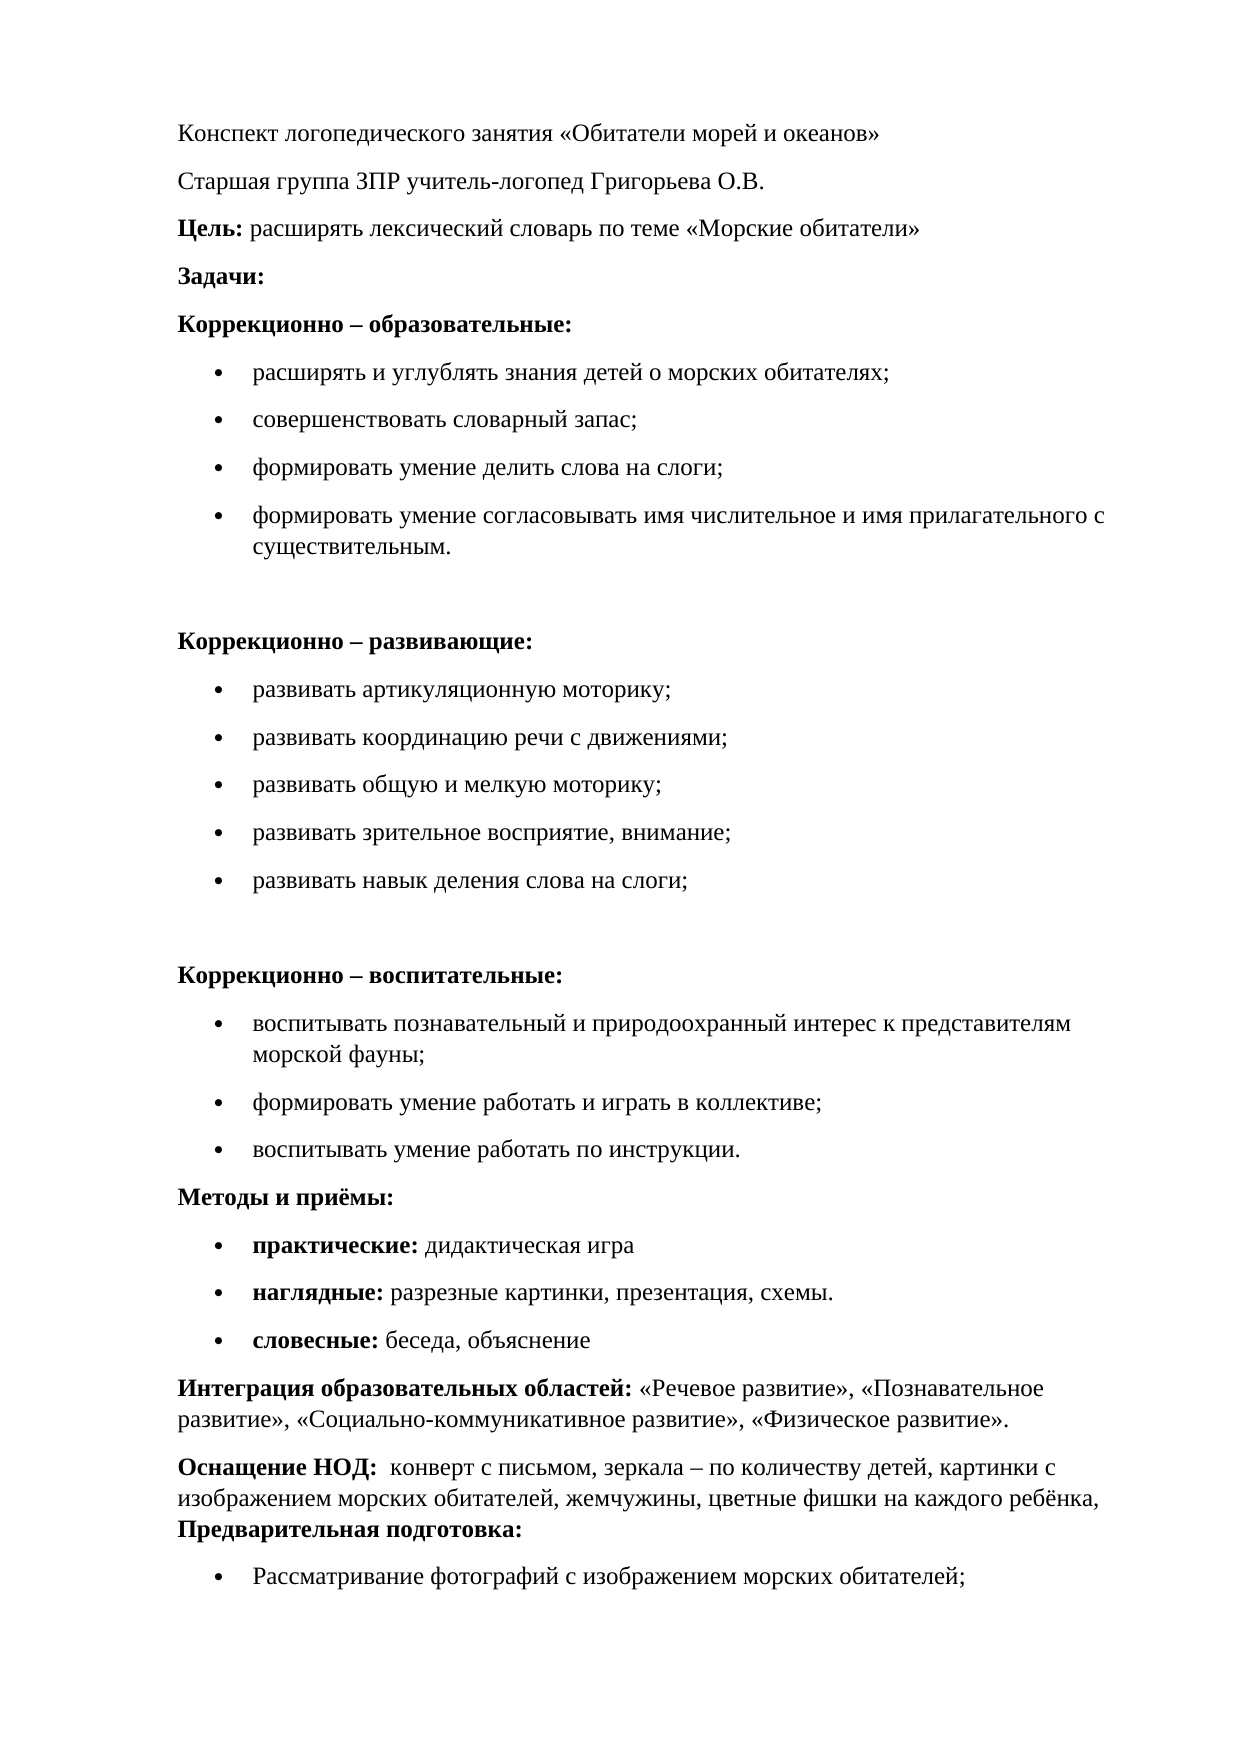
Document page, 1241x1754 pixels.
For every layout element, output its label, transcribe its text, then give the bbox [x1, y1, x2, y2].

text Коррекционно – развивающие: [177, 626, 1152, 655]
list воспитывать познавательный и природоохранный интерес к представителям морской фауны; [215, 1008, 1152, 1068]
text Интеграция образовательных областей: «Речевое развитие», «Познавательное развитие», «Социально-коммуникативное развитие», «Физическое развитие». [177, 1373, 1152, 1433]
list Рассматривание фотографий с изображением морских обитателей; [215, 1561, 1152, 1590]
list развивать артикуляционную моторику; [215, 674, 1152, 703]
list развивать навык деления слова на слоги; [215, 865, 1152, 893]
list развивать зрительное восприятие, внимание; [215, 817, 1152, 846]
list словесные: беседа, объяснение [215, 1325, 1152, 1354]
list развивать координацию речи с движениями; [215, 722, 1152, 750]
text Конспект логопедического занятия «Обитатели морей и океанов» [177, 118, 1152, 147]
text Коррекционно – воспитательные: [177, 960, 1152, 989]
list расширять и углублять знания детей о морских обитателях; [215, 357, 1152, 385]
text Методы и приёмы: [177, 1182, 1152, 1211]
text Цель: расширять лексический словарь по теме «Морские обитатели» [177, 213, 1152, 242]
text Старшая группа ЗПР учитель-логопед Григорьева О.В. [177, 166, 1152, 194]
list совершенствовать словарный запас; [215, 404, 1152, 433]
list формировать умение работать и играть в коллективе; [215, 1087, 1152, 1115]
list воспитывать умение работать по инструкции. [215, 1134, 1152, 1163]
text Задачи: [177, 261, 1152, 290]
list формировать умение делить слова на слоги; [215, 452, 1152, 481]
list наглядные: разрезные картинки, презентация, схемы. [215, 1277, 1152, 1306]
text Оснащение НОД: конверт с письмом, зеркала – по количеству детей, картинки с изображением морских обитателей, жемчужины, цветные фишки на каждого ребёнка, Предварительная подготовка: [177, 1452, 1152, 1542]
list развивать общую и мелкую моторику; [215, 769, 1152, 798]
text Коррекционно – образовательные: [177, 309, 1152, 338]
list формировать умение согласовывать имя числительное и имя прилагательного с существительным. [215, 500, 1152, 559]
list практические: дидактическая игра [215, 1230, 1152, 1258]
